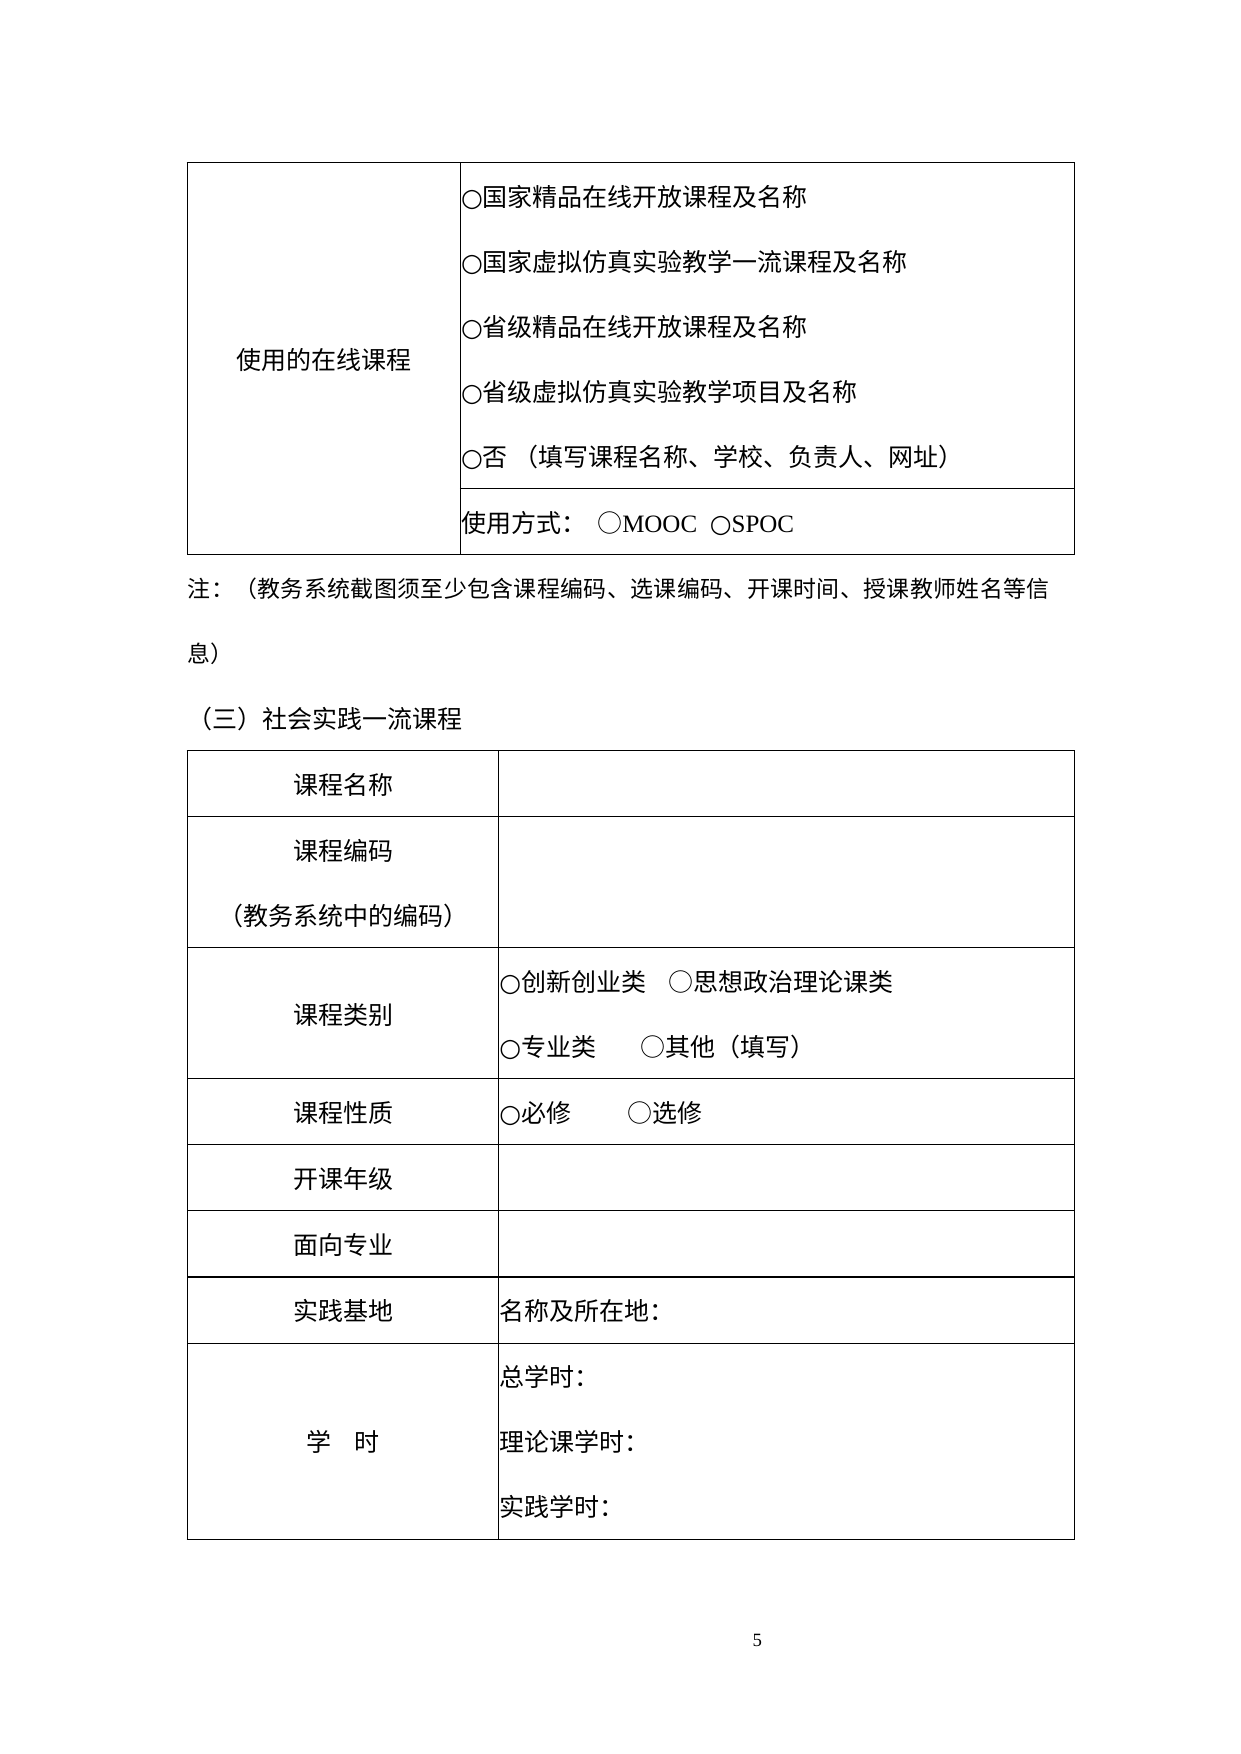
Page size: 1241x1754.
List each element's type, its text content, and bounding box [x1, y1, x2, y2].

table_cell 开课年级 [188, 1145, 498, 1210]
text （三）社会实践一流课程 [187, 685, 1053, 750]
table_cell [499, 817, 1074, 947]
table_cell 实践基地 [188, 1278, 498, 1342]
table_cell ○必修 ○选修 [499, 1079, 1074, 1144]
table_cell [499, 1211, 1074, 1276]
table_cell 课程编码 （教务系统中的编码） [188, 817, 498, 947]
table_cell 学 时 [188, 1344, 498, 1538]
table_cell 使用方式： ○MOOC ○SPOC [461, 489, 1074, 554]
table_cell 课程性质 [188, 1079, 498, 1144]
table_cell 课程类别 [188, 948, 498, 1078]
table_cell 名称及所在地： [499, 1278, 1074, 1342]
table_header 课程名称 [188, 751, 498, 816]
table_cell 总学时： 理论课学时： 实践学时： [499, 1344, 1074, 1538]
table_cell 面向专业 [188, 1211, 498, 1276]
table_header [499, 751, 1074, 816]
table_cell [499, 1145, 1074, 1210]
text 注：（教务系统截图须至少包含课程编码、选课编码、开课时间、授课教师姓名等信息） [187, 555, 1053, 685]
table_cell ○创新创业类 ○思想政治理论课类 ○专业类 ○其他（填写） [499, 948, 1074, 1078]
table_cell 使用的在线课程 [188, 163, 460, 554]
table_cell ○国家精品在线开放课程及名称 ○国家虚拟仿真实验教学一流课程及名称 ○省级精品在线开放课程及名称 ○省级虚拟仿真实验教学项目及名称 ○否 （填写课程名称、学校、负责人、网址） [461, 163, 1074, 488]
